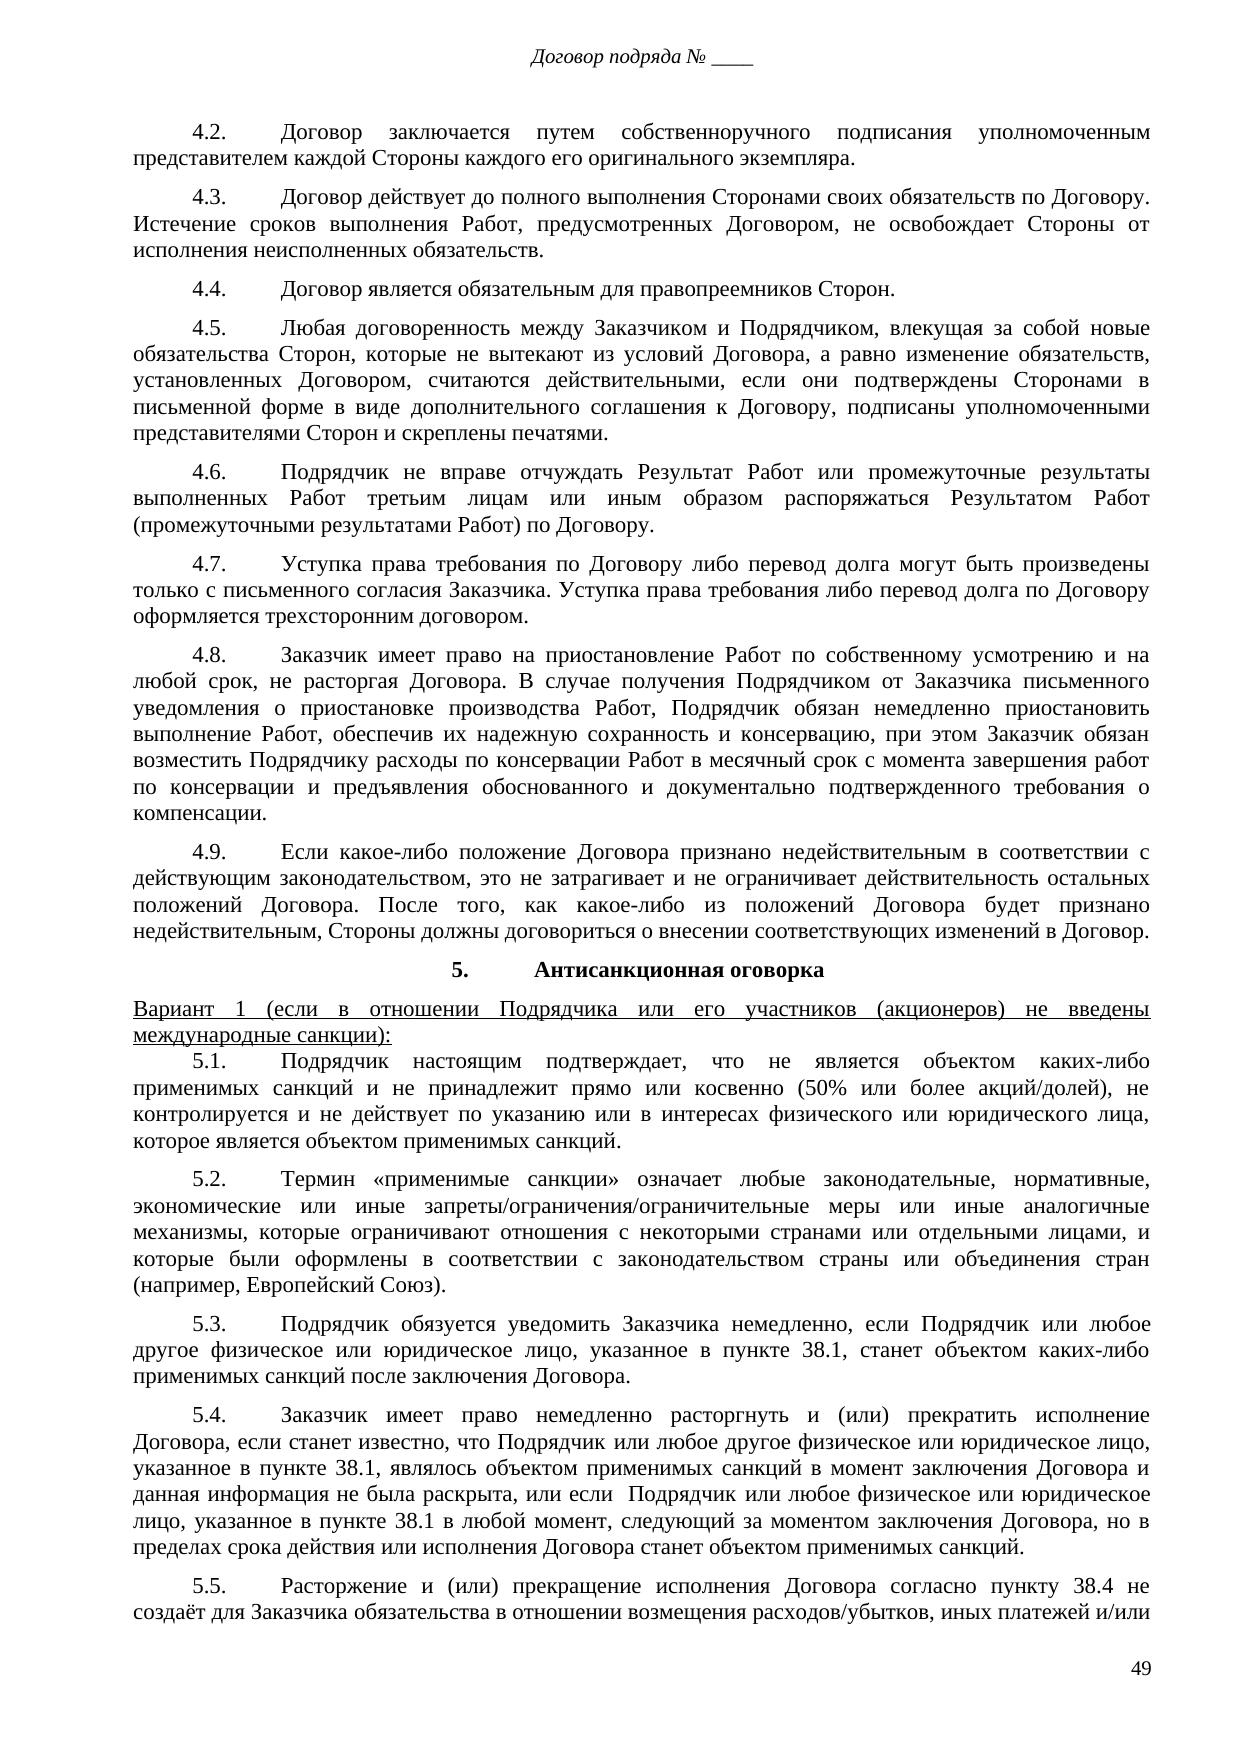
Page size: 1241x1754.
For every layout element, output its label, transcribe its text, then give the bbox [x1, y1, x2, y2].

text Вариант 1 (если в отношении Подрядчика или его участников (акционеров) не введены международные санкции): [133, 995, 1152, 1048]
text Договор является обязательным для правопреемников Сторон. [133, 275, 1152, 301]
text Заказчик имеет право на приостановление Работ по собственному усмотрению и на любой срок, не расторгая Договора. В случае получения Подрядчиком от Заказчика письменного уведомления о приостановке производства Работ, Подрядчик обязан немедленно приостановить выполнение Работ, обеспечив их надежную сохранность и консервацию, при этом Заказчик обязан возместить Подрядчику расходы по консервации Работ в месячный срок с момента завершения работ по консервации и предъявления обоснованного и документально подтвержденного требования о компенсации. [133, 641, 1152, 826]
text Договор действует до полного выполнения Сторонами своих обязательств по Договору. Истечение сроков выполнения Работ, предусмотренных Договором, не освобождает Стороны от исполнения неисполненных обязательств. [133, 183, 1152, 262]
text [133, 1572, 1152, 1625]
text Антисанкционная оговорка [133, 956, 1152, 982]
text Уступка права требования по Договору либо перевод долга могут быть произведены только с письменного согласия Заказчика. Уступка права требования либо перевод долга по Договору оформляется трехсторонним договором. [133, 549, 1152, 629]
text Подрядчик обязуется уведомить Заказчика немедленно, если Подрядчик или любое другое физическое или юридическое лицо, указанное в пункте 38.1, станет объектом каких-либо применимых санкций после заключения Договора. [133, 1310, 1152, 1389]
text Подрядчик настоящим подтверждает, что не является объектом каких-либо применимых санкций и не принадлежит прямо или косвенно (50% или более акций/долей), не контролируется и не действует по указанию или в интересах физического или юридического лица, которое является объектом применимых санкций. [133, 1048, 1152, 1153]
text Любая договоренность между Заказчиком и Подрядчиком, влекущая за собой новые обязательства Сторон, которые не вытекают из условий Договора, а равно изменение обязательств, установленных Договором, считаются действительными, если они подтверждены Сторонами в письменной форме в виде дополнительного соглашения к Договору, подписаны уполномоченными представителями Сторон и скреплены печатями. [133, 314, 1152, 446]
text Договор заключается путем собственноручного подписания уполномоченным представителем каждой Стороны каждого его оригинального экземпляра. [133, 118, 1152, 171]
text Подрядчик не вправе отчуждать Результат Работ или промежуточные результаты выполненных Работ третьим лицам или иным образом распоряжаться Результатом Работ (промежуточными результатами Работ) по Договору. [133, 458, 1152, 537]
text Если какое-либо положение Договора признано недействительным в соответствии с действующим законодательством, это не затрагивает и не ограничивает действительность остальных положений Договора. После того, как какое-либо из положений Договора будет признано недействительным, Стороны должны договориться о внесении соответствующих изменений в Договор. [133, 838, 1152, 943]
text Заказчик имеет право немедленно расторгнуть и (или) прекратить исполнение Договора, если станет известно, что Подрядчик или любое другое физическое или юридическое лицо, указанное в пункте 38.1, являлось объектом применимых санкций в момент заключения Договора и данная информация не была раскрыта, или если Подрядчик или любое физическое или юридическое лицо, указанное в пункте 38.1 в любой момент, следующий за моментом заключения Договора, но в пределах срока действия или исполнения Договора станет объектом применимых санкций. [133, 1401, 1152, 1559]
